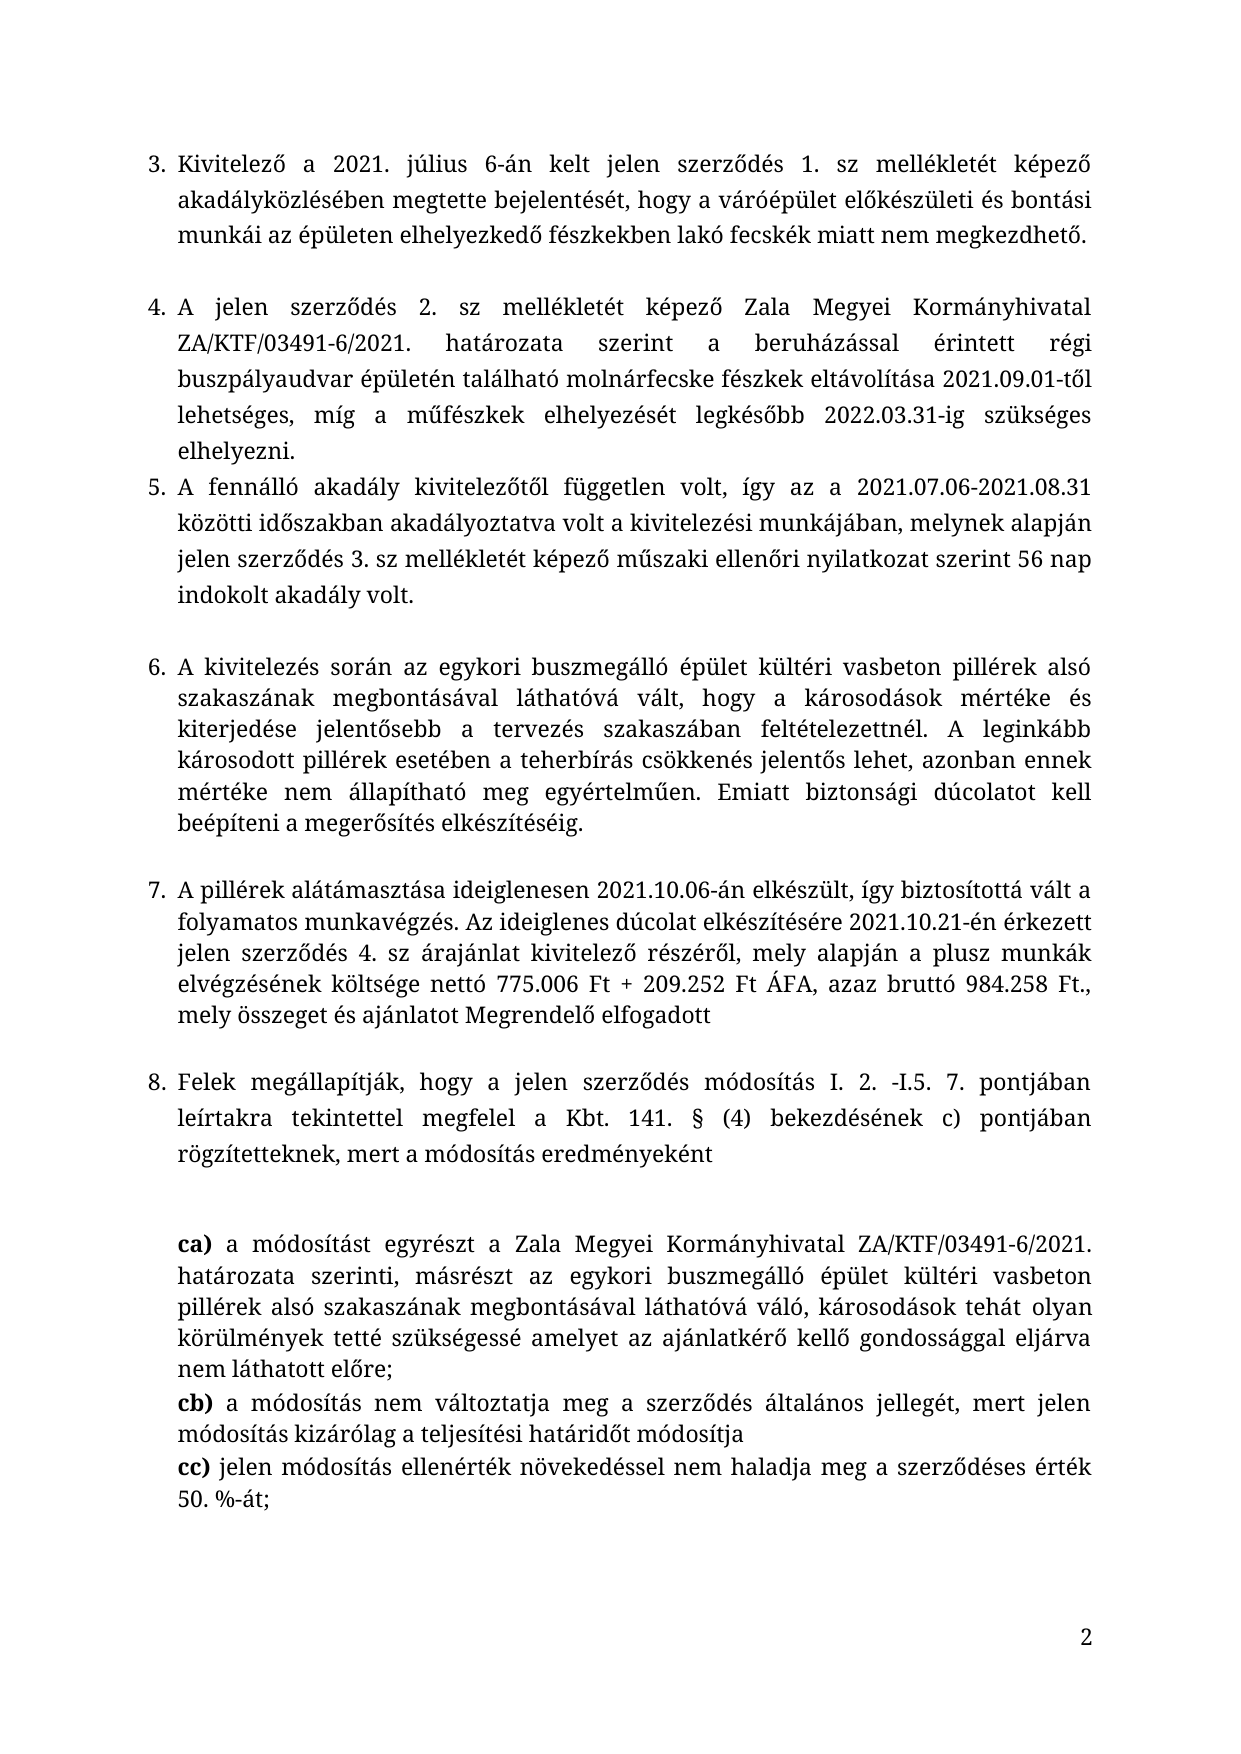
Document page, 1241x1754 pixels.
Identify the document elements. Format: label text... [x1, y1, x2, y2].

list Kivitelező a 2021. július 6-án kelt jelen szerződés 1. sz mellékletét képező akadályközlésében megtette bejelentését, hogy a váróépület előkészületi és bontási munkái az épületen elhelyezkedő fészkekben lakó fecskék miatt nem megkezdhető. [148, 148, 1093, 251]
list A kivitelezés során az egykori buszmegálló épület kültéri vasbeton pillérek alsó szakaszának megbontásával láthatóvá vált, hogy a károsodások mértéke és kiterjedése jelentősebb a tervezés szakaszában feltételezettnél. A leginkább károsodott pillérek esetében a teherbírás csökkenés jelentős lehet, azonban ennek mértéke nem állapítható meg egyértelműen. Emiatt biztonsági dúcolatot kell beépíteni a megerősítés elkészítéséig. [148, 651, 1093, 838]
text ca) a módosítást egyrészt a Zala Megyei Kormányhivatal ZA/KTF/03491-6/2021. határozata szerinti, másrészt az egykori buszmegálló épület kültéri vasbeton pillérek alsó szakaszának megbontásával láthatóvá váló, károsodások tehát olyan körülmények tetté szükségessé amelyet az ajánlatkérő kellő gondossággal eljárva nem láthatott előre; [177, 1228, 1093, 1384]
list Felek megállapítják, hogy a jelen szerződés módosítás I. 2. -I.5. 7. pontjában leírtakra tekintettel megfelel a Kbt. 141. § (4) bekezdésének c) pontjában rögzítetteknek, mert a módosítás eredményeként [148, 1066, 1093, 1169]
list A fennálló akadály kivitelezőtől független volt, így az a 2021.07.06-2021.08.31 közötti időszakban akadályoztatva volt a kivitelezési munkájában, melynek alapján jelen szerződés 3. sz mellékletét képező műszaki ellenőri nyilatkozat szerint 56 nap indokolt akadály volt. [148, 471, 1093, 610]
text cc) jelen módosítás ellenérték növekedéssel nem haladja meg a szerződéses érték 50. %-át; [177, 1451, 1093, 1514]
list A pillérek alátámasztása ideiglenesen 2021.10.06-án elkészült, így biztosítottá vált a folyamatos munkavégzés. Az ideiglenes dúcolat elkészítésére 2021.10.21-én érkezett jelen szerződés 4. sz árajánlat kivitelező részéről, mely alapján a plusz munkák elvégzésének költsége nettó 775.006 Ft + 209.252 Ft ÁFA, azaz bruttó 984.258 Ft., mely összeget és ajánlatot Megrendelő elfogadott [148, 874, 1093, 1030]
list A jelen szerződés 2. sz mellékletét képező Zala Megyei Kormányhivatal ZA/KTF/03491-6/2021. határozata szerint a beruházással érintett régi buszpályaudvar épületén található molnárfecske fészkek eltávolítása 2021.09.01-től lehetséges, míg a műfészkek elhelyezését legkésőbb 2022.03.31-ig szükséges elhelyezni. [148, 291, 1093, 466]
text cb) a módosítás nem változtatja meg a szerződés általános jellegét, mert jelen módosítás kizárólag a teljesítési határidőt módosítja [177, 1387, 1093, 1449]
